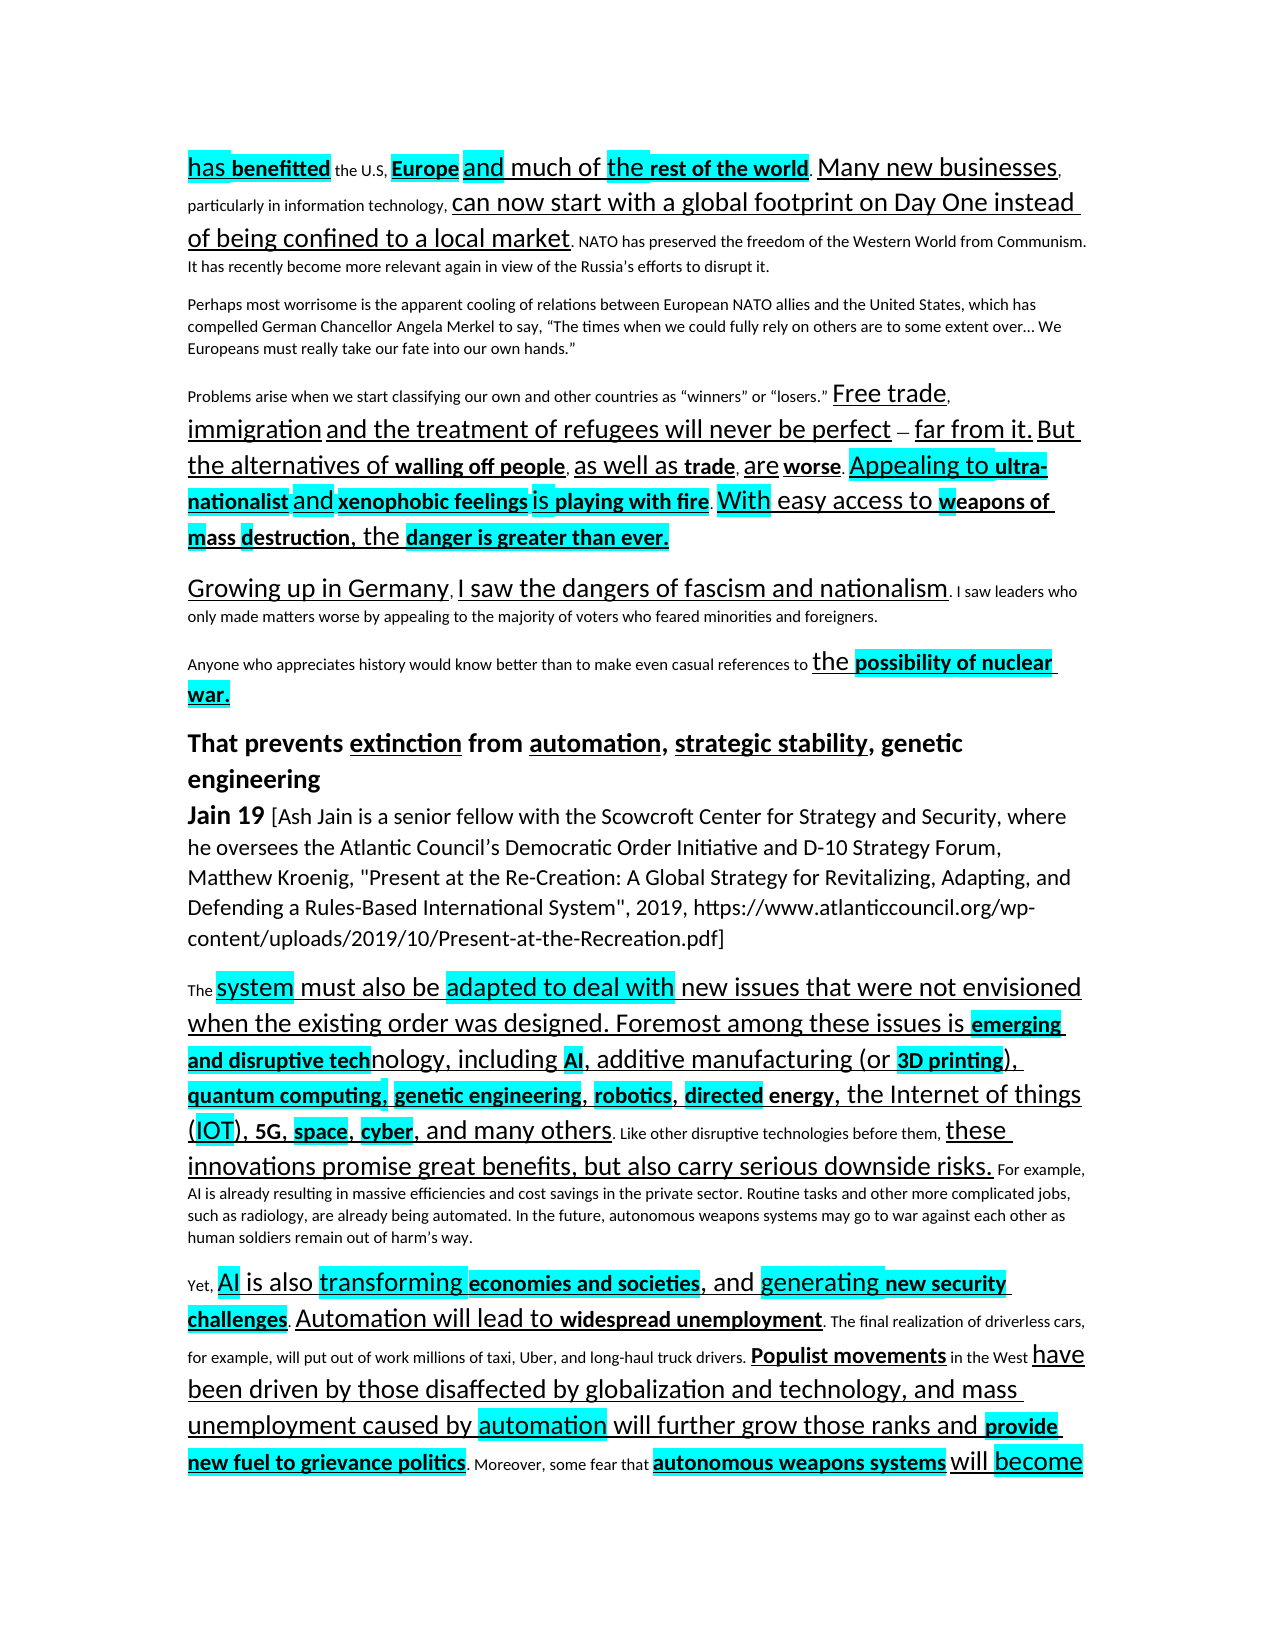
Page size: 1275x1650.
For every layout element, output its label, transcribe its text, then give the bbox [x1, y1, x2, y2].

text Perhaps most worrisome is the apparent cooling of relations between European NATO allies and the United States, which has compelled German Chancellor Angela Merkel to say, “The times when we could fully rely on others are to some extent over… We Europeans must really take our fate into our own hands.” [187, 294, 1087, 358]
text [187, 1266, 1087, 1477]
text Problems arise when we start classifying our own and other countries as “winners” or “losers.” Free trade, immigration and the treatment of refugees will never be perfect — far from it. But the alternatives of walling off people, as well as trade, are worse. Appealing to ultra-nationalist and xenophobic feelings is playing with fire. With easy access to weapons of mass destruction, the danger is greater than ever. [187, 377, 1087, 552]
text Growing up in Germany, I saw the dangers of fascism and nationalism. I saw leaders who only made matters worse by appealing to the majority of voters who feared minorities and foreigners. [187, 571, 1087, 626]
subtitle That prevents extinction from automation, strategic stability, genetic engineering [187, 727, 1087, 795]
text Jain 19 [Ash Jain is a senior fellow with the Scowcroft Center for Strategy and Security, where he oversees the Atlantic Council’s Democratic Order Initiative and D-10 Strategy Forum, Matthew Kroenig, "Present at the Re-Creation: A Global Strategy for Revitalizing, Adapting, and Defending a Rules-Based International System", 2019, https://www.atlanticcouncil.org/wp-content/uploads/2019/10/Present-at-the-Recreation.pdf] [187, 798, 1087, 952]
text Anyone who appreciates history would know better than to make even casual references to the possibility of nuclear war. [187, 644, 1087, 708]
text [187, 150, 1087, 276]
text The system must also be adapted to deal with new issues that were not envisioned when the existing order was designed. Foremost among these issues is emerging and disruptive technology, including AI, additive manufacturing (or 3D printing), quantum computing, genetic engineering, robotics, directed energy, the Internet of things (IOT), 5G, space, cyber, and many others. Like other disruptive technologies before them, these innovations promise great benefits, but also carry serious downside risks. For example, AI is already resulting in massive efficiencies and cost savings in the private sector. Routine tasks and other more complicated jobs, such as radiology, are already being automated. In the future, autonomous weapons systems may go to war against each other as human soldiers remain out of harm’s way. [187, 971, 1087, 1247]
